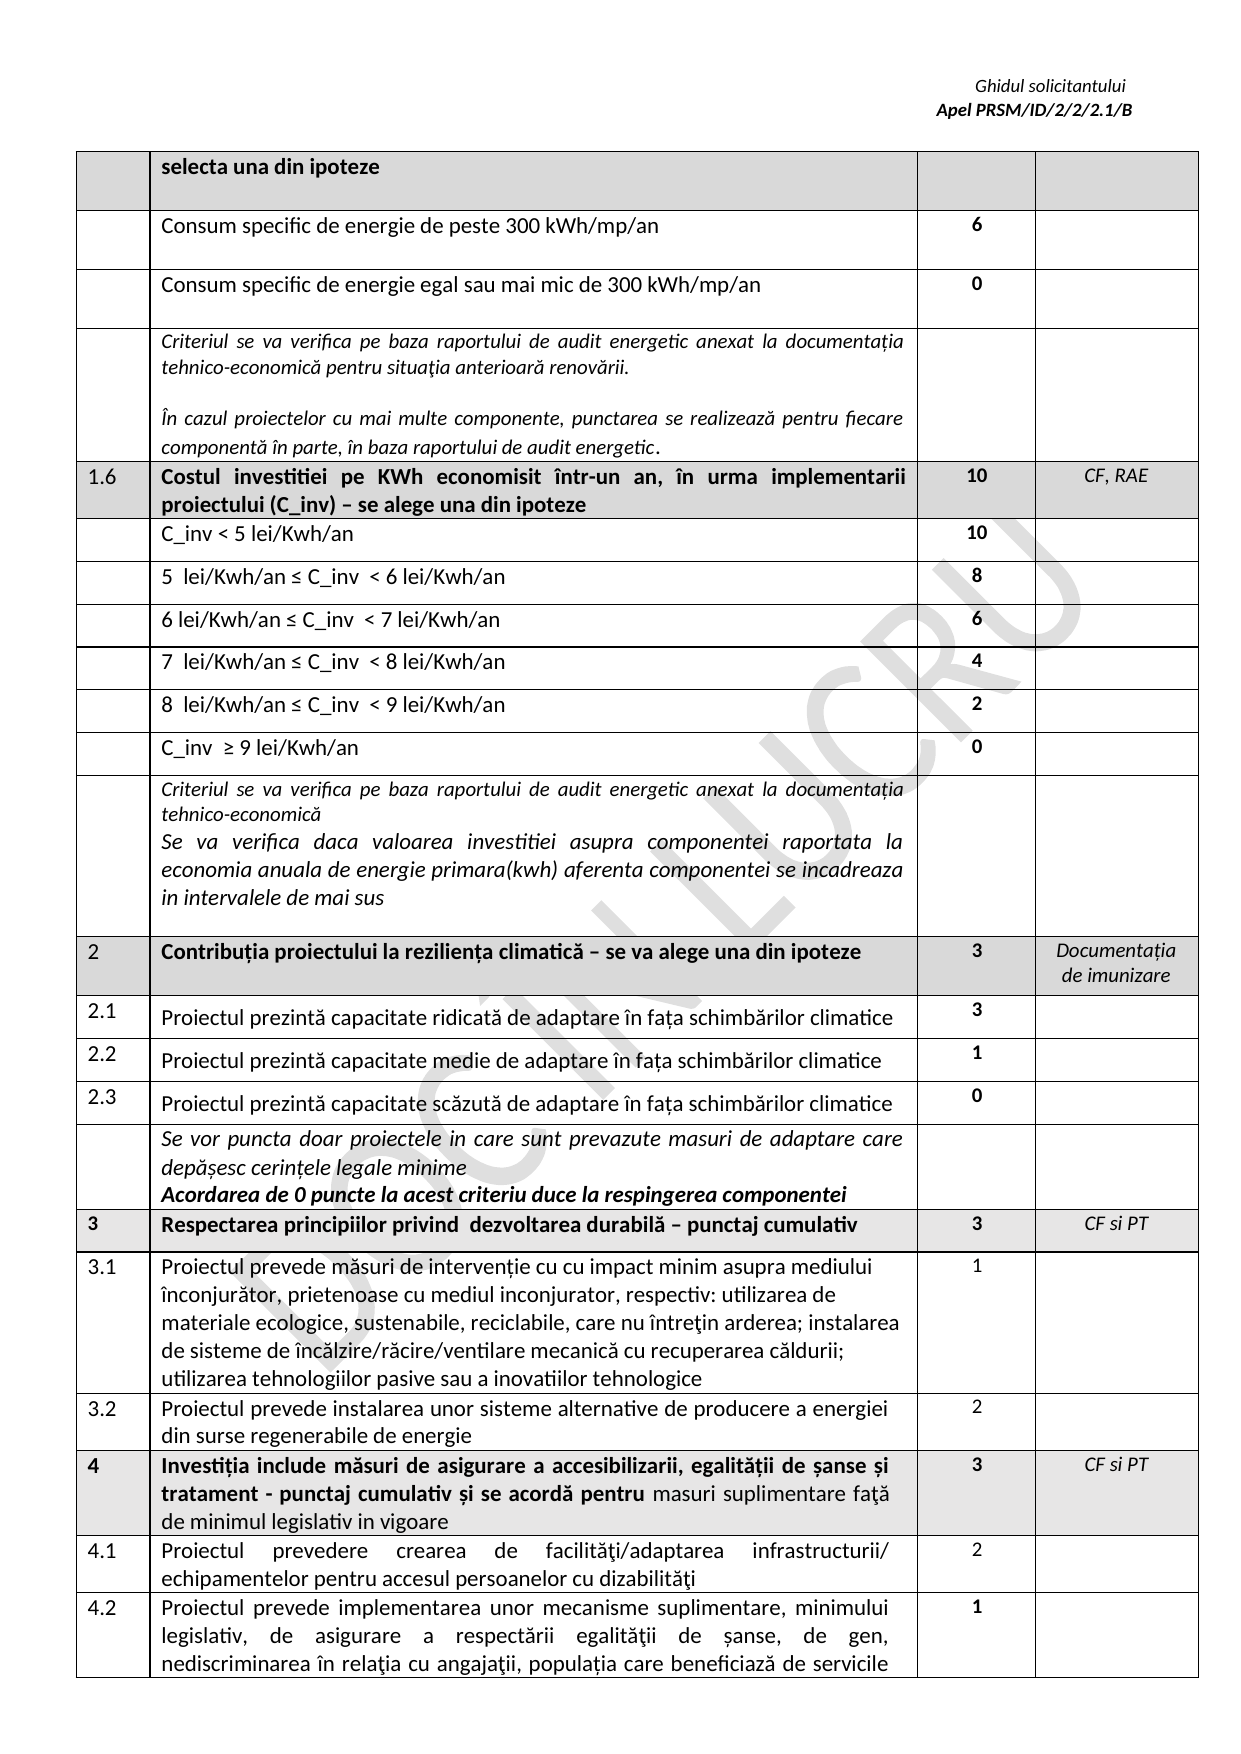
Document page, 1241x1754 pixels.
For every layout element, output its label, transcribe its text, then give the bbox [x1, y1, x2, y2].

table_cell 2.2 [77, 1039, 149, 1081]
table_cell [77, 690, 149, 732]
table_cell 3.1 [77, 1253, 149, 1393]
table_cell C_inv ≥ 9 lei/Kwh/an [151, 733, 917, 775]
table_cell 2.1 [77, 996, 149, 1038]
table_cell 0 [918, 733, 1035, 775]
table_cell [1036, 562, 1198, 604]
table_cell Proiectul prezintă capacitate medie de adaptare în fața schimbărilor climatice [151, 1039, 917, 1081]
table_cell [1036, 211, 1198, 269]
table_cell [1036, 1536, 1198, 1592]
table_cell Proiectul prezintă capacitate scăzută de adaptare în fața schimbărilor climatice [151, 1082, 917, 1123]
table_cell 3 [77, 1210, 149, 1251]
table_cell 2 [918, 690, 1035, 732]
table_cell [77, 1125, 149, 1209]
table_cell 3 [918, 996, 1035, 1038]
table_cell [1036, 1253, 1198, 1393]
table_cell CF si PT [1036, 1451, 1198, 1535]
table_cell 1 [918, 1039, 1035, 1081]
table_cell [77, 733, 149, 775]
table_cell Consum specific de energie egal sau mai mic de 300 kWh/mp/an [151, 270, 917, 328]
table_cell 6 [918, 605, 1035, 646]
table_cell Investiția include măsuri de asigurare a accesibilizarii, egalității de șanse și tratament - punctaj cumulativ și se acordă pentru masuri suplimentare faţă de minimul legislativ in vigoare [151, 1451, 917, 1535]
table_cell [1036, 605, 1198, 646]
table_cell [77, 776, 149, 936]
table_cell [77, 270, 149, 328]
table_cell [1036, 690, 1198, 732]
table_cell 6 [918, 152, 1035, 210]
table_cell CF si PT [1036, 1210, 1198, 1251]
table_cell [1036, 1039, 1198, 1081]
table_cell Costul investitiei pe KWh economisit într-un an, în urma implementarii proiectului (C_inv) – se alege una din ipoteze [151, 462, 917, 518]
table_cell Proiectul prezintă capacitate ridicată de adaptare în fața schimbărilor climatice [151, 996, 917, 1038]
table_cell Proiectul prevede instalarea unor sisteme alternative de producere a energiei din surse regenerabile de energie [151, 1394, 917, 1450]
table_cell 1 [918, 1593, 1035, 1677]
table_cell [1036, 329, 1198, 461]
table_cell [151, 152, 917, 210]
table_cell Documentația de imunizare [1036, 937, 1198, 995]
table_cell [1036, 1082, 1198, 1123]
table_cell 4.2 [77, 1593, 149, 1677]
table_cell [77, 329, 149, 461]
table_cell 3 [918, 937, 1035, 995]
table_cell 2 [918, 1394, 1035, 1450]
table_cell 6 lei/Kwh/an ≤ C_inv < 7 lei/Kwh/an [151, 605, 917, 646]
table_cell Proiectul prevedere crearea de facilităţi/adaptarea infrastructurii/ echipamentelor pentru accesul persoanelor cu dizabilităţi [151, 1536, 917, 1592]
table_cell 7 lei/Kwh/an ≤ C_inv < 8 lei/Kwh/an [151, 648, 917, 689]
table_cell [1036, 1593, 1198, 1677]
table_cell 4 [918, 648, 1035, 689]
table_cell CF, RAE [1036, 152, 1198, 210]
table_cell [1036, 733, 1198, 775]
table_cell 8 [918, 562, 1035, 604]
table_cell [1036, 270, 1198, 328]
table_cell 0 [918, 270, 1035, 328]
table_cell 4 [77, 1451, 149, 1535]
table_cell 10 [918, 519, 1035, 561]
table_cell 1.6 [77, 462, 149, 518]
table_cell [1036, 1394, 1198, 1450]
table_cell Consum specific de energie de peste 300 kWh/mp/an [151, 211, 917, 269]
table_cell CF, RAE [1036, 462, 1198, 518]
table_cell [918, 1125, 1035, 1209]
table_cell 3.2 [77, 1394, 149, 1450]
table_cell 0 [918, 1082, 1035, 1123]
table_cell 4.1 [77, 1536, 149, 1592]
table_cell 8 lei/Kwh/an ≤ C_inv < 9 lei/Kwh/an [151, 690, 917, 732]
table_cell [1036, 519, 1198, 561]
table_cell [1036, 1125, 1198, 1209]
table_cell [77, 648, 149, 689]
table_cell [77, 605, 149, 646]
table_cell [77, 211, 149, 269]
table_cell [1036, 776, 1198, 936]
table_cell 2.3 [77, 1082, 149, 1123]
table_cell C_inv < 5 lei/Kwh/an [151, 519, 917, 561]
table_cell 3 [918, 1451, 1035, 1535]
table_cell Proiectul prevede măsuri de intervenție cu cu impact minim asupra mediului înconjurător, prietenoase cu mediul inconjurator, respectiv: utilizarea de materiale ecologice, sustenabile, reciclabile, care nu întreţin arderea; instalarea de sisteme de încălzire/răcire/ventilare mecanică cu recuperarea căldurii; utilizarea tehnologiilor pasive sau a inovatiilor tehnologice [151, 1253, 917, 1393]
table_cell 1.5 [77, 152, 149, 210]
table_cell 3 [918, 1210, 1035, 1251]
table_cell Criteriul se va verifica pe baza raportului de audit energetic anexat la documentația tehnico-economică pentru situaţia anterioară renovării. În cazul proiectelor cu mai multe componente, punctarea se realizează pentru fiecare componentă în parte, în baza raportului de audit energetic. [151, 329, 917, 461]
table_cell 10 [918, 462, 1035, 518]
table_cell [77, 519, 149, 561]
table_cell 5 lei/Kwh/an ≤ C_inv < 6 lei/Kwh/an [151, 562, 917, 604]
table_cell [1036, 648, 1198, 689]
table_cell [1036, 996, 1198, 1038]
table_cell Criteriul se va verifica pe baza raportului de audit energetic anexat la documentația tehnico-economică Se va verifica daca valoarea investitiei asupra componentei raportata la economia anuala de energie primara(kwh) aferenta componentei se incadreaza in intervalele de mai sus [151, 776, 917, 936]
table_cell 6 [918, 211, 1035, 269]
table_cell 2 [918, 1536, 1035, 1592]
table_cell [77, 562, 149, 604]
table_cell [918, 776, 1035, 936]
table_cell Se vor puncta doar proiectele in care sunt prevazute masuri de adaptare care depășesc cerințele legale minime Acordarea de 0 puncte la acest criteriu duce la respingerea componentei [151, 1125, 917, 1209]
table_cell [151, 1593, 917, 1677]
table_cell 2 [77, 937, 149, 995]
table_cell Contribuția proiectului la reziliența climatică – se va alege una din ipoteze [151, 937, 917, 995]
table_cell [918, 329, 1035, 461]
table_cell Respectarea principiilor privind dezvoltarea durabilă – punctaj cumulativ [151, 1210, 917, 1251]
table_cell 1 [918, 1253, 1035, 1393]
